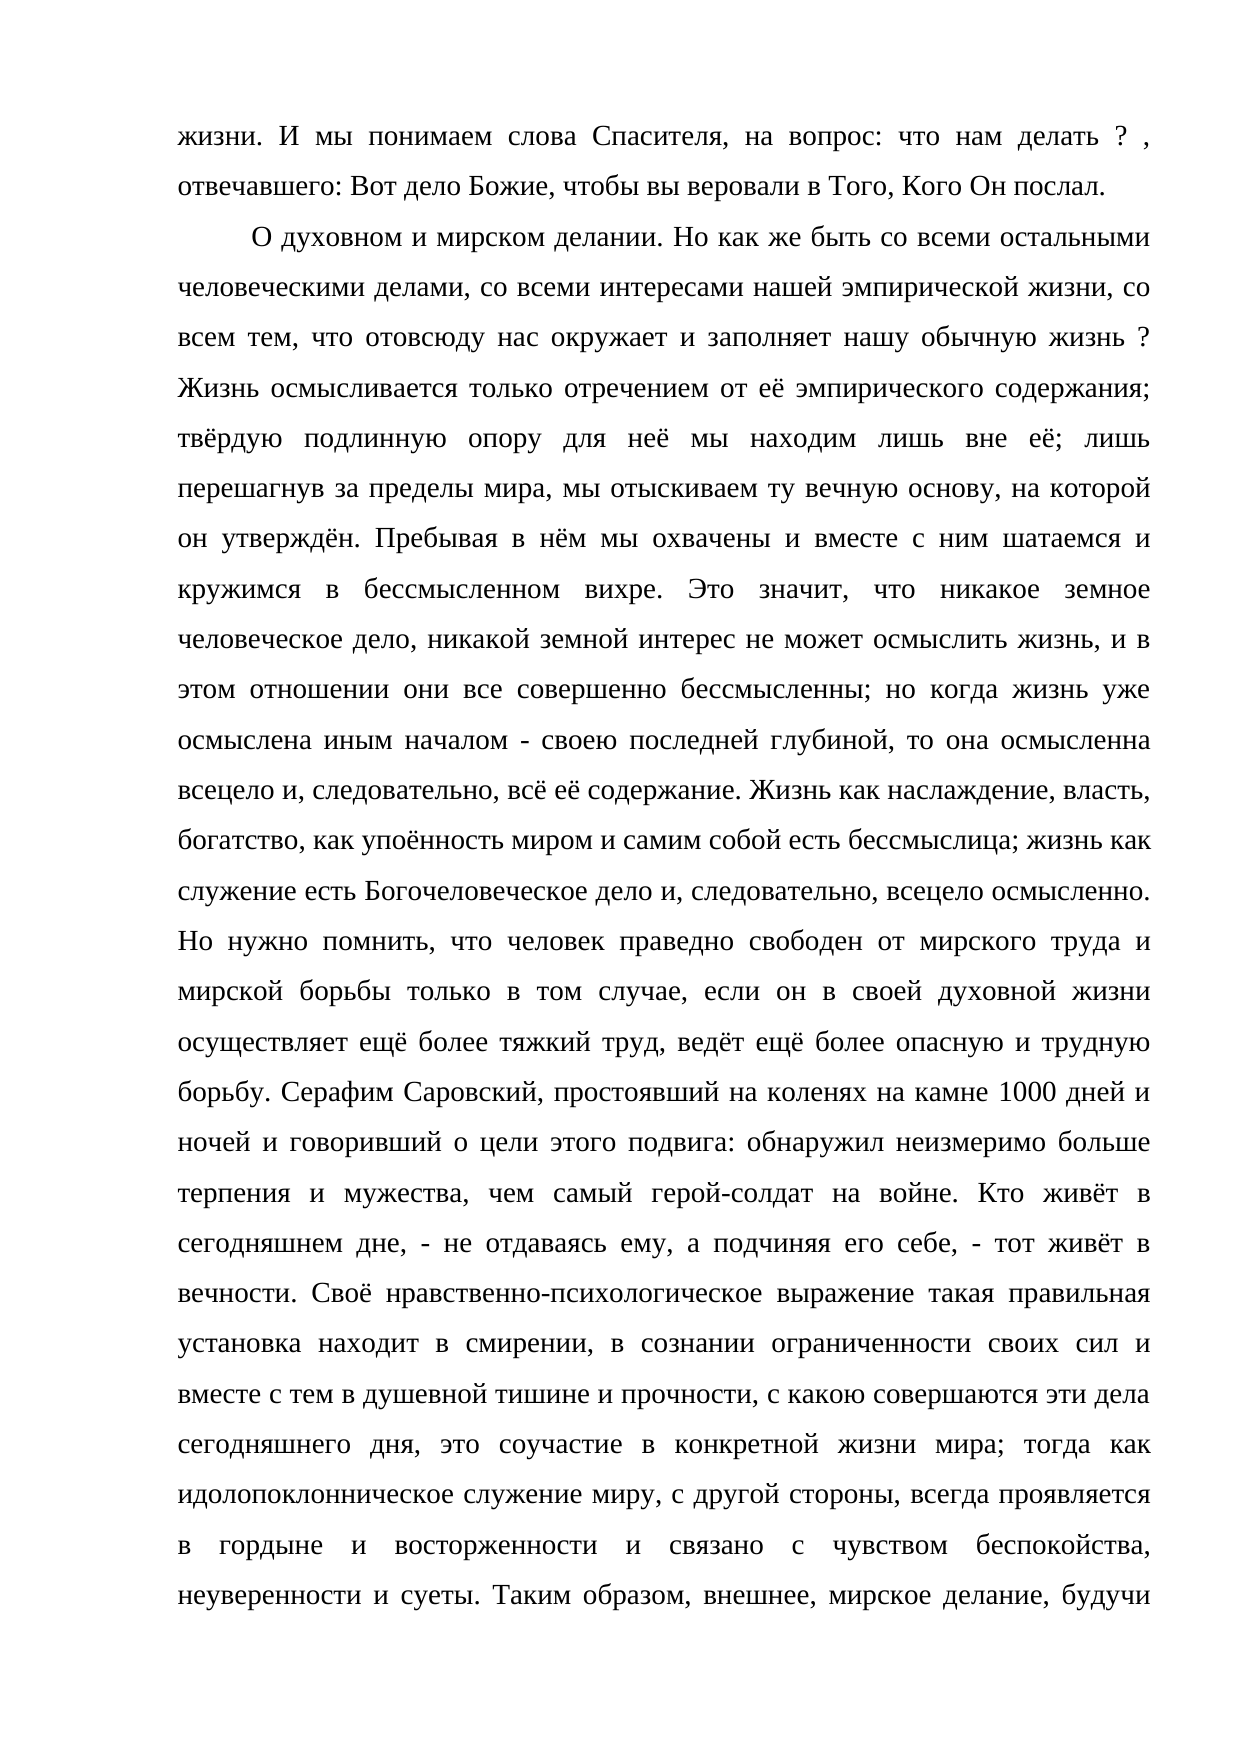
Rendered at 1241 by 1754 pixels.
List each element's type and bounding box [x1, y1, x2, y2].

text [177, 118, 1152, 202]
text [177, 219, 1152, 1611]
